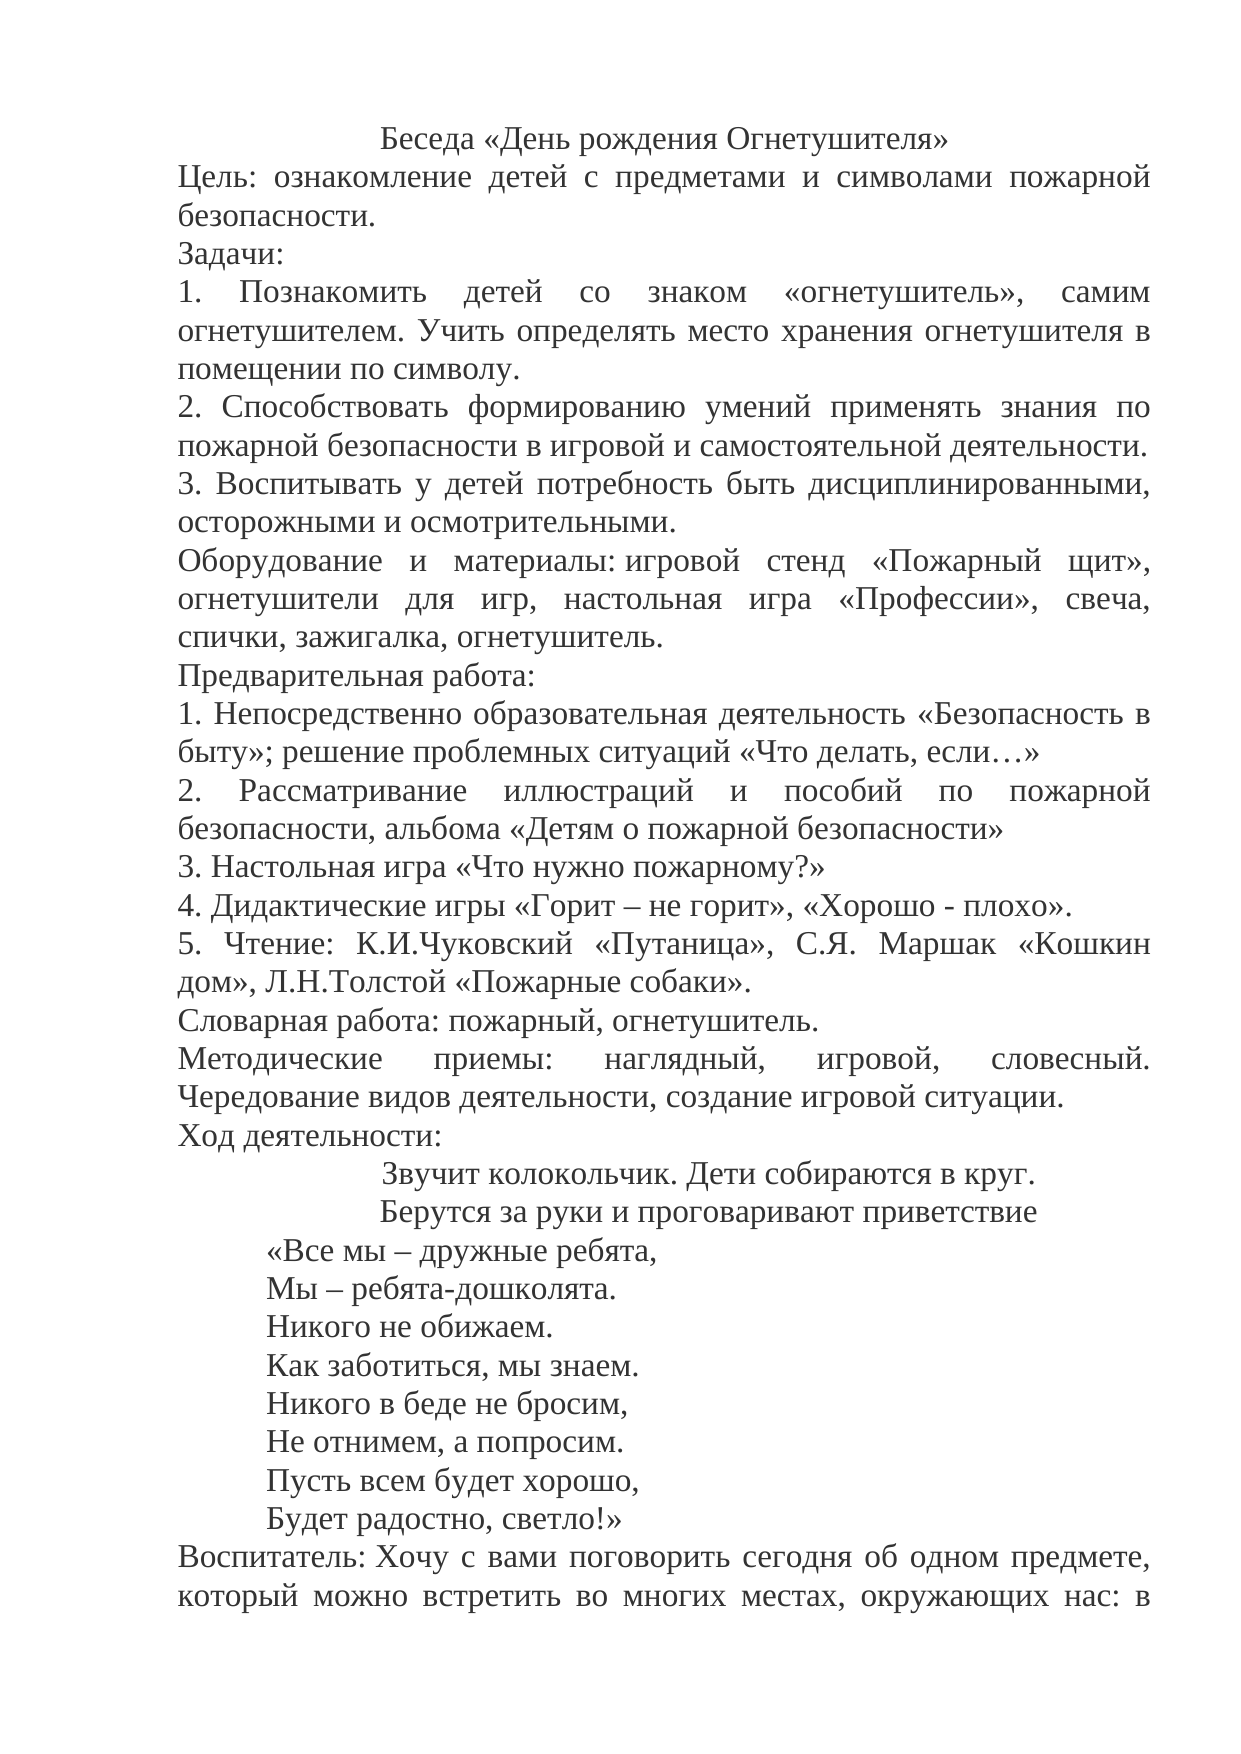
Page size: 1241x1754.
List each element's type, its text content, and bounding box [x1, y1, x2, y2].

text 3. Воспитывать у детей потребность быть дисциплинированными, осторожными и осмотрительными. [177, 463, 1152, 540]
text Оборудование и материалы: игровой стенд «Пожарный щит», огнетушители для игр, настольная игра «Профессии», свеча, спички, зажигалка, огнетушитель. [177, 540, 1152, 655]
text Задачи: [177, 233, 1152, 271]
text Берутся за руки и проговаривают приветствие [177, 1191, 1152, 1230]
text Методические приемы: наглядный, игровой, словесный. Чередование видов деятельности, создание игровой ситуации. [177, 1038, 1152, 1115]
text Беседа «День рождения Огнетушителя» [177, 118, 1152, 156]
text 1. Непосредственно образовательная деятельность «Безопасность в быту»; решение проблемных ситуаций «Что делать, если…» [177, 693, 1152, 770]
text Пусть всем будет хорошо, [177, 1460, 1152, 1498]
text Предварительная работа: [177, 655, 1152, 693]
text Мы – ребята-дошколята. [177, 1268, 1152, 1306]
text Ход деятельности: [177, 1115, 1152, 1153]
text Никого в беде не бросим, [177, 1383, 1152, 1421]
text 4. Дидактические игры «Горит – не горит», «Хорошо - плохо». [177, 885, 1152, 923]
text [177, 1536, 1152, 1613]
text Цель: ознакомление детей с предметами и символами пожарной безопасности. [177, 156, 1152, 233]
text Не отнимем, а попросим. [177, 1421, 1152, 1460]
text «Все мы – дружные ребята, [177, 1230, 1152, 1268]
text 2. Рассматривание иллюстраций и пособий по пожарной безопасности, альбома «Детям о пожарной безопасности» [177, 770, 1152, 846]
text Словарная работа: пожарный, огнетушитель. [177, 1000, 1152, 1038]
text 2. Способствовать формированию умений применять знания по пожарной безопасности в игровой и самостоятельной деятельности. [177, 386, 1152, 463]
text Звучит колокольчик. Дети собираются в круг. [177, 1153, 1152, 1191]
text Будет радостно, светло!» [177, 1498, 1152, 1536]
text Как заботиться, мы знаем. [177, 1345, 1152, 1383]
text Никого не обижаем. [177, 1306, 1152, 1345]
text 5. Чтение: К.И.Чуковский «Путаница», С.Я. Маршак «Кошкин дом», Л.Н.Толстой «Пожарные собаки». [177, 923, 1152, 1000]
text 3. Настольная игра «Что нужно пожарному?» [177, 846, 1152, 885]
text 1. Познакомить детей со знаком «огнетушитель», самим огнетушителем. Учить определять место хранения огнетушителя в помещении по символу. [177, 271, 1152, 386]
